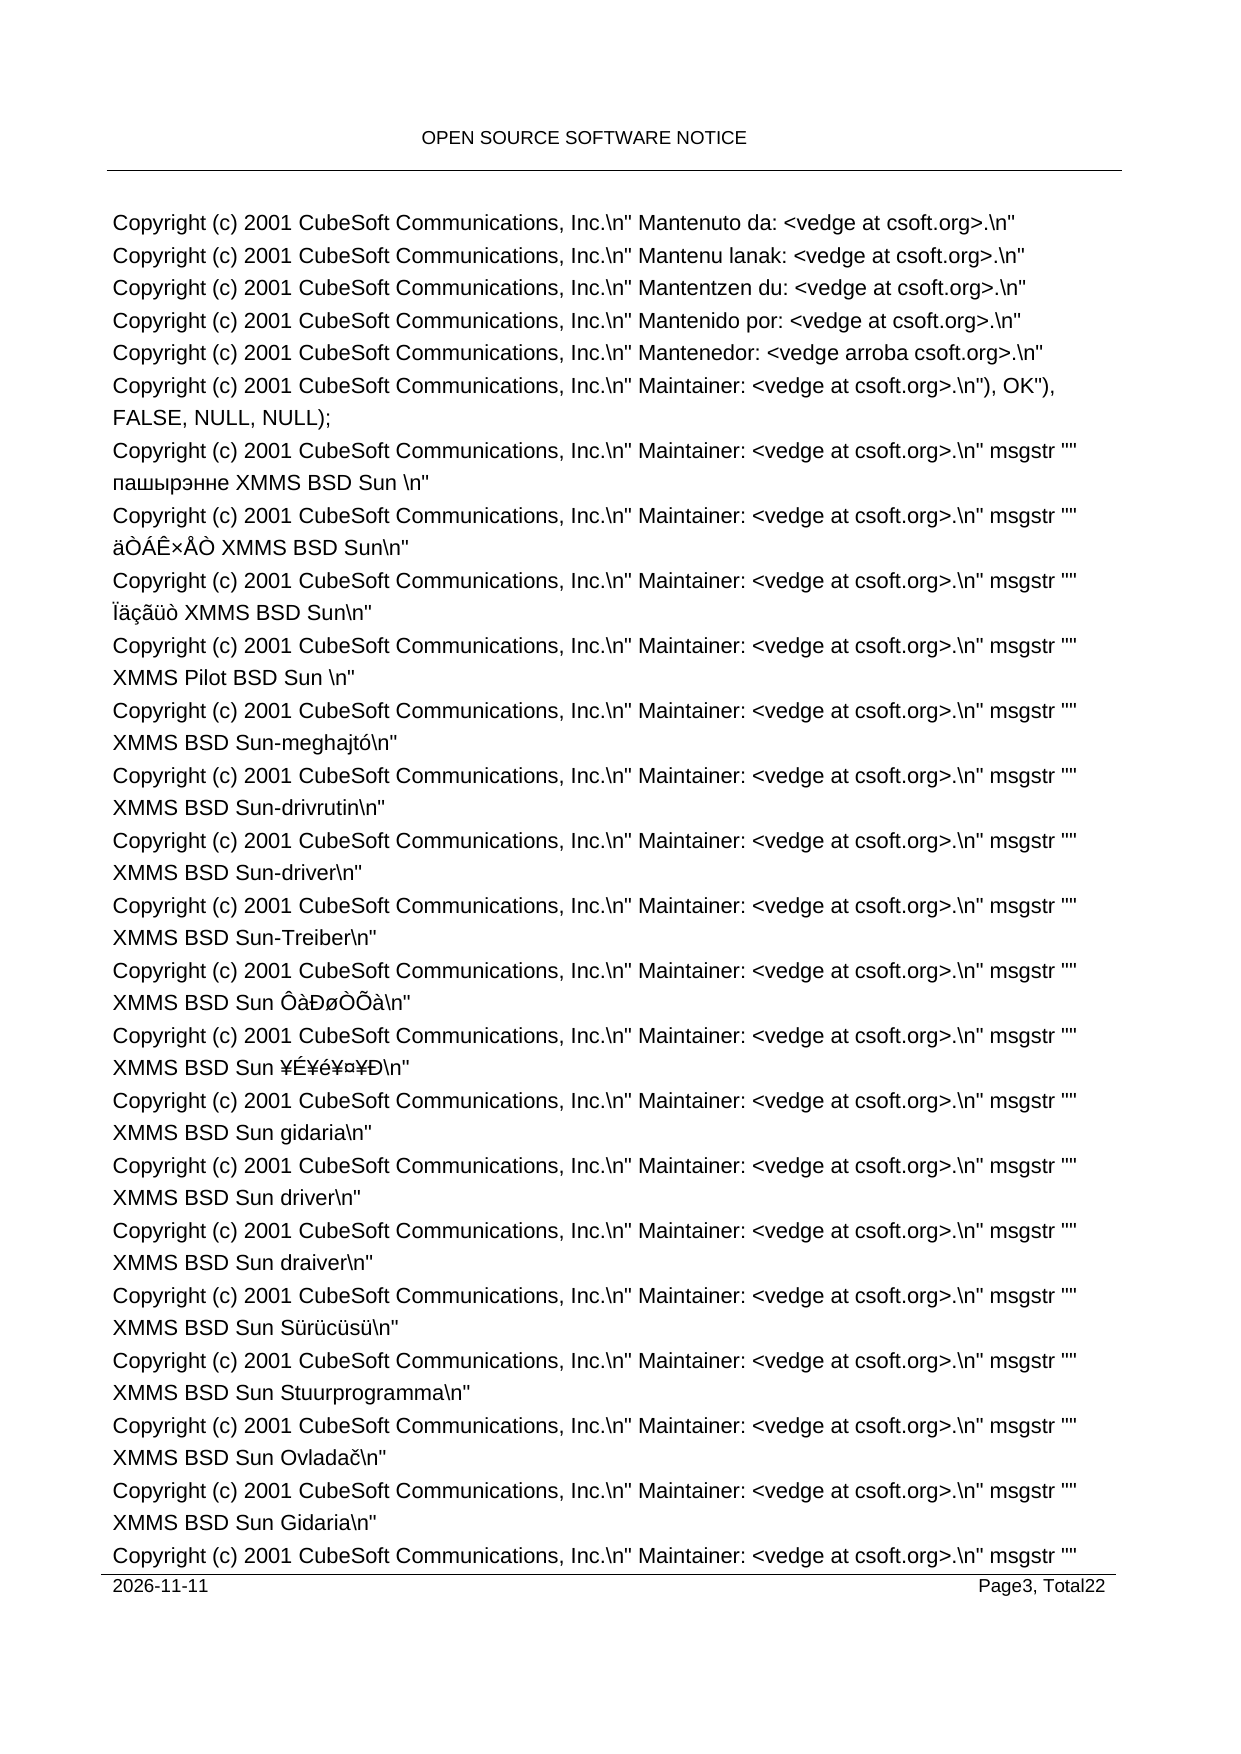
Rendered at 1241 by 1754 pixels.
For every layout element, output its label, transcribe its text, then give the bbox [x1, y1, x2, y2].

text Copyright (c) 2001 CubeSoft Communications, Inc.\n" Maintainer: <vedge at csoft.org>.\n" msgstr "" пашырэнне XMMS BSD Sun \n" [112, 434, 1128, 499]
text Copyright (c) 2001 CubeSoft Communications, Inc.\n" Maintainer: <vedge at csoft.org>.\n" msgstr "" äÒÁÊ×ÅÒ XMMS BSD Sun\n" [112, 499, 1128, 564]
text Copyright (c) 2001 CubeSoft Communications, Inc.\n" Maintainer: <vedge at csoft.org>.\n" msgstr "" XMMS Pilot BSD Sun \n" [112, 629, 1128, 694]
text Copyright (c) 2001 CubeSoft Communications, Inc.\n" Maintainer: <vedge at csoft.org>.\n" msgstr "" XMMS BSD Sun-Treiber\n" [112, 889, 1128, 954]
text Copyright (c) 2001 CubeSoft Communications, Inc.\n" Mantentzen du: <vedge at csoft.org>.\n" [112, 271, 1128, 304]
text Copyright (c) 2001 CubeSoft Communications, Inc.\n" Maintainer: <vedge at csoft.org>.\n" msgstr "" XMMS BSD Sun driver\n" [112, 1149, 1128, 1214]
text Copyright (c) 2001 CubeSoft Communications, Inc.\n" Maintainer: <vedge at csoft.org>.\n" msgstr "" XMMS BSD Sun-meghajtó\n" [112, 694, 1128, 759]
text Copyright (c) 2001 CubeSoft Communications, Inc.\n" Mantenu lanak: <vedge at csoft.org>.\n" [112, 239, 1128, 271]
text Copyright (c) 2001 CubeSoft Communications, Inc.\n" Maintainer: <vedge at csoft.org>.\n" msgstr "" Ïäçãüò XMMS BSD Sun\n" [112, 564, 1128, 629]
text Copyright (c) 2001 CubeSoft Communications, Inc.\n" Mantenuto da: <vedge at csoft.org>.\n" [112, 206, 1128, 239]
text Copyright (c) 2001 CubeSoft Communications, Inc.\n" Maintainer: <vedge at csoft.org>.\n" msgstr "" XMMS BSD Sun Gidaria\n" [112, 1474, 1128, 1539]
text Copyright (c) 2001 CubeSoft Communications, Inc.\n" Maintainer: <vedge at csoft.org>.\n" msgstr "" XMMS BSD Sun-drivrutin\n" [112, 759, 1128, 824]
text Copyright (c) 2001 CubeSoft Communications, Inc.\n" Maintainer: <vedge at csoft.org>.\n" msgstr "" XMMS BSD Sun draiver\n" [112, 1214, 1128, 1279]
text Copyright (c) 2001 CubeSoft Communications, Inc.\n" Maintainer: <vedge at csoft.org>.\n" msgstr "" XMMS BSD Sun ¥É¥é¥¤¥Ð\n" [112, 1019, 1128, 1084]
text Copyright (c) 2001 CubeSoft Communications, Inc.\n" Maintainer: <vedge at csoft.org>.\n" msgstr "" XMMS BSD Sun Sürücüsü\n" [112, 1279, 1128, 1344]
text Copyright (c) 2001 CubeSoft Communications, Inc.\n" Mantenedor: <vedge arroba csoft.org>.\n" [112, 336, 1128, 369]
text Copyright (c) 2001 CubeSoft Communications, Inc.\n" Maintainer: <vedge at csoft.org>.\n" msgstr "" XMMS BSD Sun-driver\n" [112, 824, 1128, 889]
text Copyright (c) 2001 CubeSoft Communications, Inc.\n" Maintainer: <vedge at csoft.org>.\n" msgstr "" XMMS BSD Sun Stuurprogramma\n" [112, 1344, 1128, 1409]
text Copyright (c) 2001 CubeSoft Communications, Inc.\n" Maintainer: <vedge at csoft.org>.\n" msgstr "" XMMS BSD Sun Ovladač\n" [112, 1409, 1128, 1474]
text Copyright (c) 2001 CubeSoft Communications, Inc.\n" Mantenido por: <vedge at csoft.org>.\n" [112, 304, 1128, 336]
text Copyright (c) 2001 CubeSoft Communications, Inc.\n" Maintainer: <vedge at csoft.org>.\n"), OK"), FALSE, NULL, NULL); [112, 369, 1128, 434]
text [112, 1539, 1128, 1571]
text Copyright (c) 2001 CubeSoft Communications, Inc.\n" Maintainer: <vedge at csoft.org>.\n" msgstr "" XMMS BSD Sun ÔàÐøÒÕà\n" [112, 954, 1128, 1019]
text Copyright (c) 2001 CubeSoft Communications, Inc.\n" Maintainer: <vedge at csoft.org>.\n" msgstr "" XMMS BSD Sun gidaria\n" [112, 1084, 1128, 1149]
